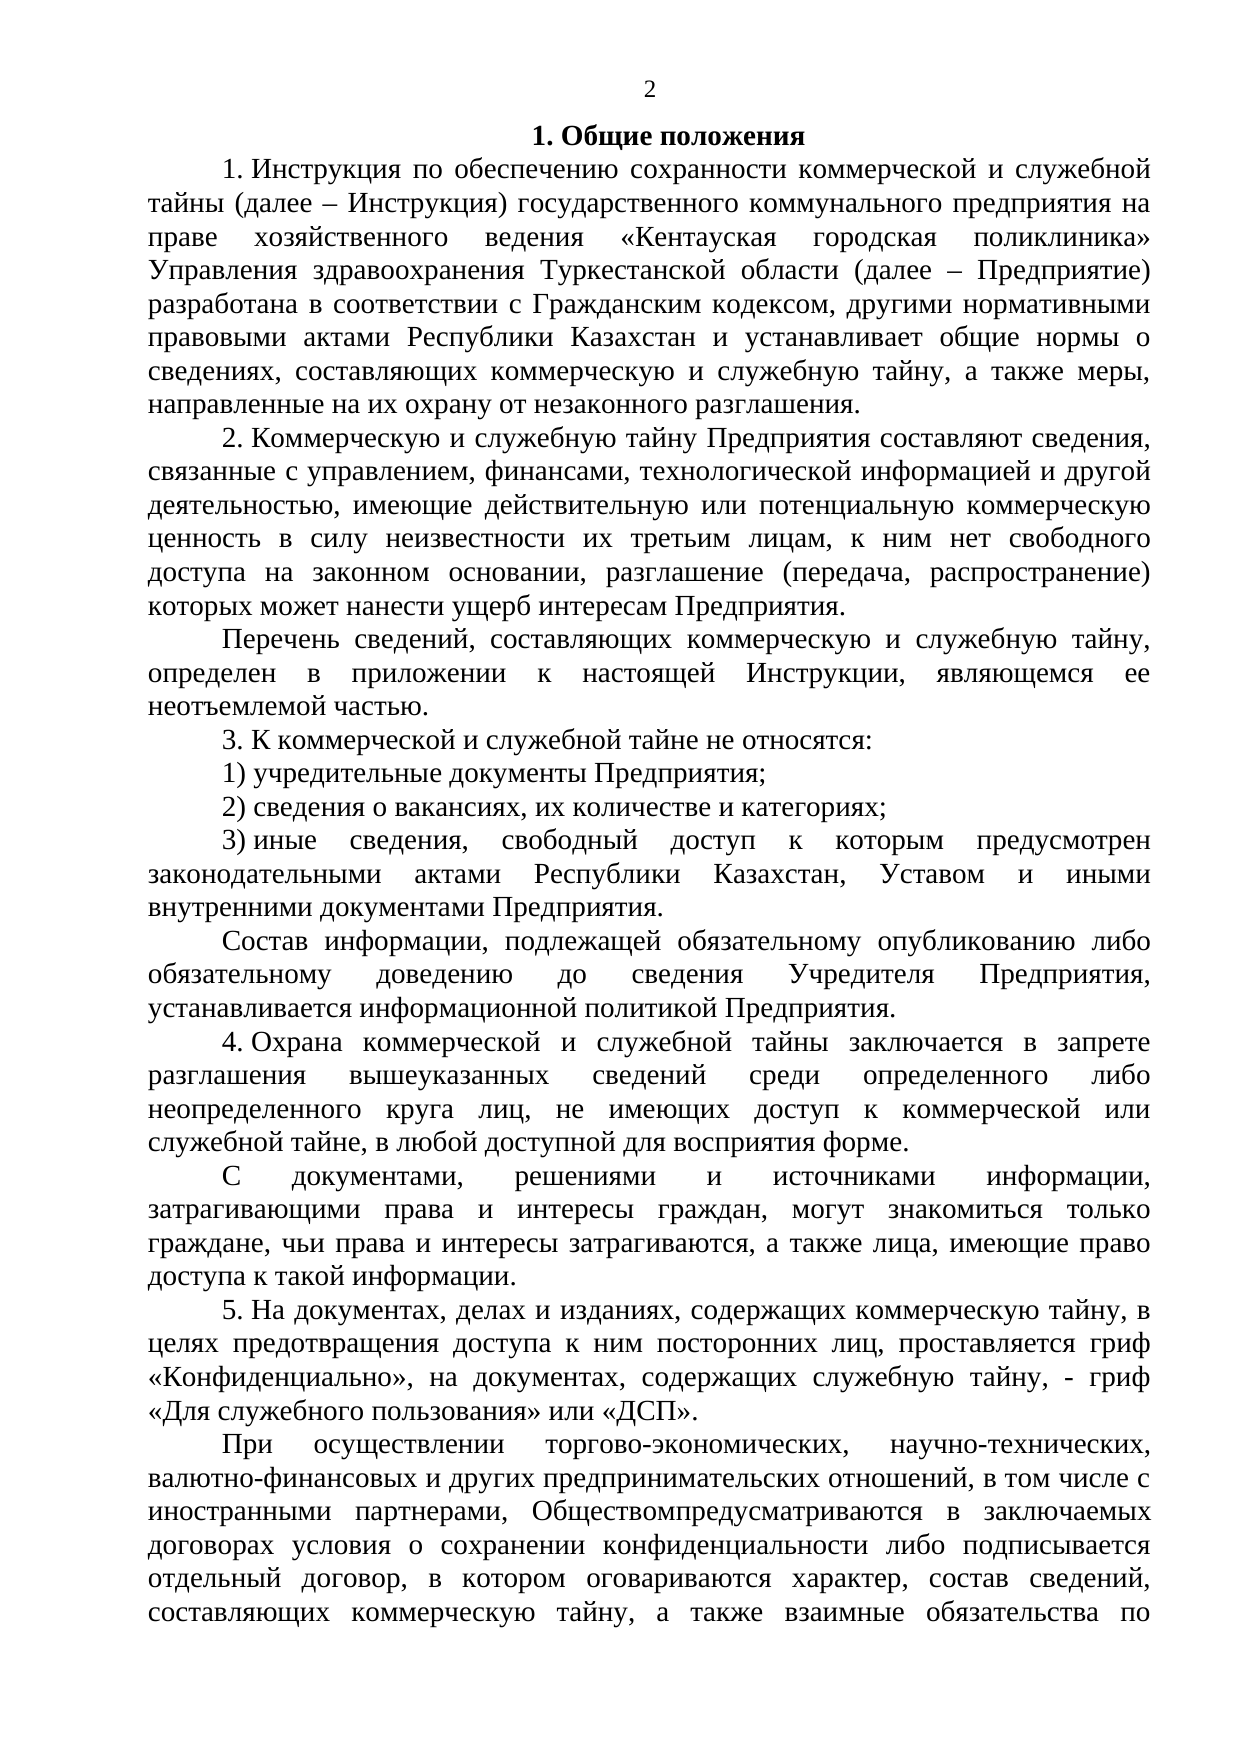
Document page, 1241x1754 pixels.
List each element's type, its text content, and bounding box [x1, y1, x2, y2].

text Состав информации, подлежащей обязательному опубликованию либо обязательному доведению до сведения Учредителя Предприятия, устанавливается информационной политикой Предприятия. [148, 923, 1152, 1024]
list Общие положения [185, 118, 1152, 152]
list иные сведения, свободный доступ к которым предусмотрен законодательными актами Республики Казахстан, Уставом и иными внутренними документами Предприятия. [148, 822, 1152, 923]
text Перечень сведений, составляющих коммерческую и служебную тайну, определен в приложении к настоящей Инструкции, являющемся ее неотъемлемой частью. [148, 621, 1152, 722]
list учредительные документы Предприятия; [148, 755, 1152, 789]
list На документах, делах и изданиях, содержащих коммерческую тайну, в целях предотвращения доступа к ним посторонних лиц, проставляется гриф «Конфиденциально», на документах, содержащих служебную тайну, - гриф «Для служебного пользования» или «ДСП». [148, 1292, 1152, 1426]
list Охрана коммерческой и служебной тайны заключается в запрете разглашения вышеуказанных сведений среди определенного либо неопределенного круга лиц, не имеющих доступ к коммерческой или служебной тайне, в любой доступной для восприятия форме. [148, 1024, 1152, 1158]
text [148, 1426, 1152, 1627]
list сведения о вакансиях, их количестве и категориях; [148, 789, 1152, 822]
list К коммерческой и служебной тайне не относятся: [148, 722, 1152, 755]
list Коммерческую и служебную тайну Предприятия составляют сведения, связанные с управлением, финансами, технологической информацией и другой деятельностью, имеющие действительную или потенциальную коммерческую ценность в силу неизвестности их третьим лицам, к ним нет свободного доступа на законном основании, разглашение (передача, распространение) которых может нанести ущерб интересам Предприятия. [148, 420, 1152, 621]
list Инструкция по обеспечению сохранности коммерческой и служебной тайны (далее – Инструкция) государственного коммунального предприятия на праве хозяйственного ведения «Кентауская городская поликлиника» Управления здравоохранения Туркестанской области (далее – Предприятие) разработана в соответствии с Гражданским кодексом, другими нормативными правовыми актами Республики Казахстан и устанавливает общие нормы о сведениях, составляющих коммерческую и служебную тайну, а также меры, направленные на их охрану от незаконного разглашения. [148, 152, 1152, 420]
text С документами, решениями и источниками информации, затрагивающими права и интересы граждан, могут знакомиться только граждане, чьи права и интересы затрагиваются, а также лица, имеющие право доступа к такой информации. [148, 1158, 1152, 1292]
